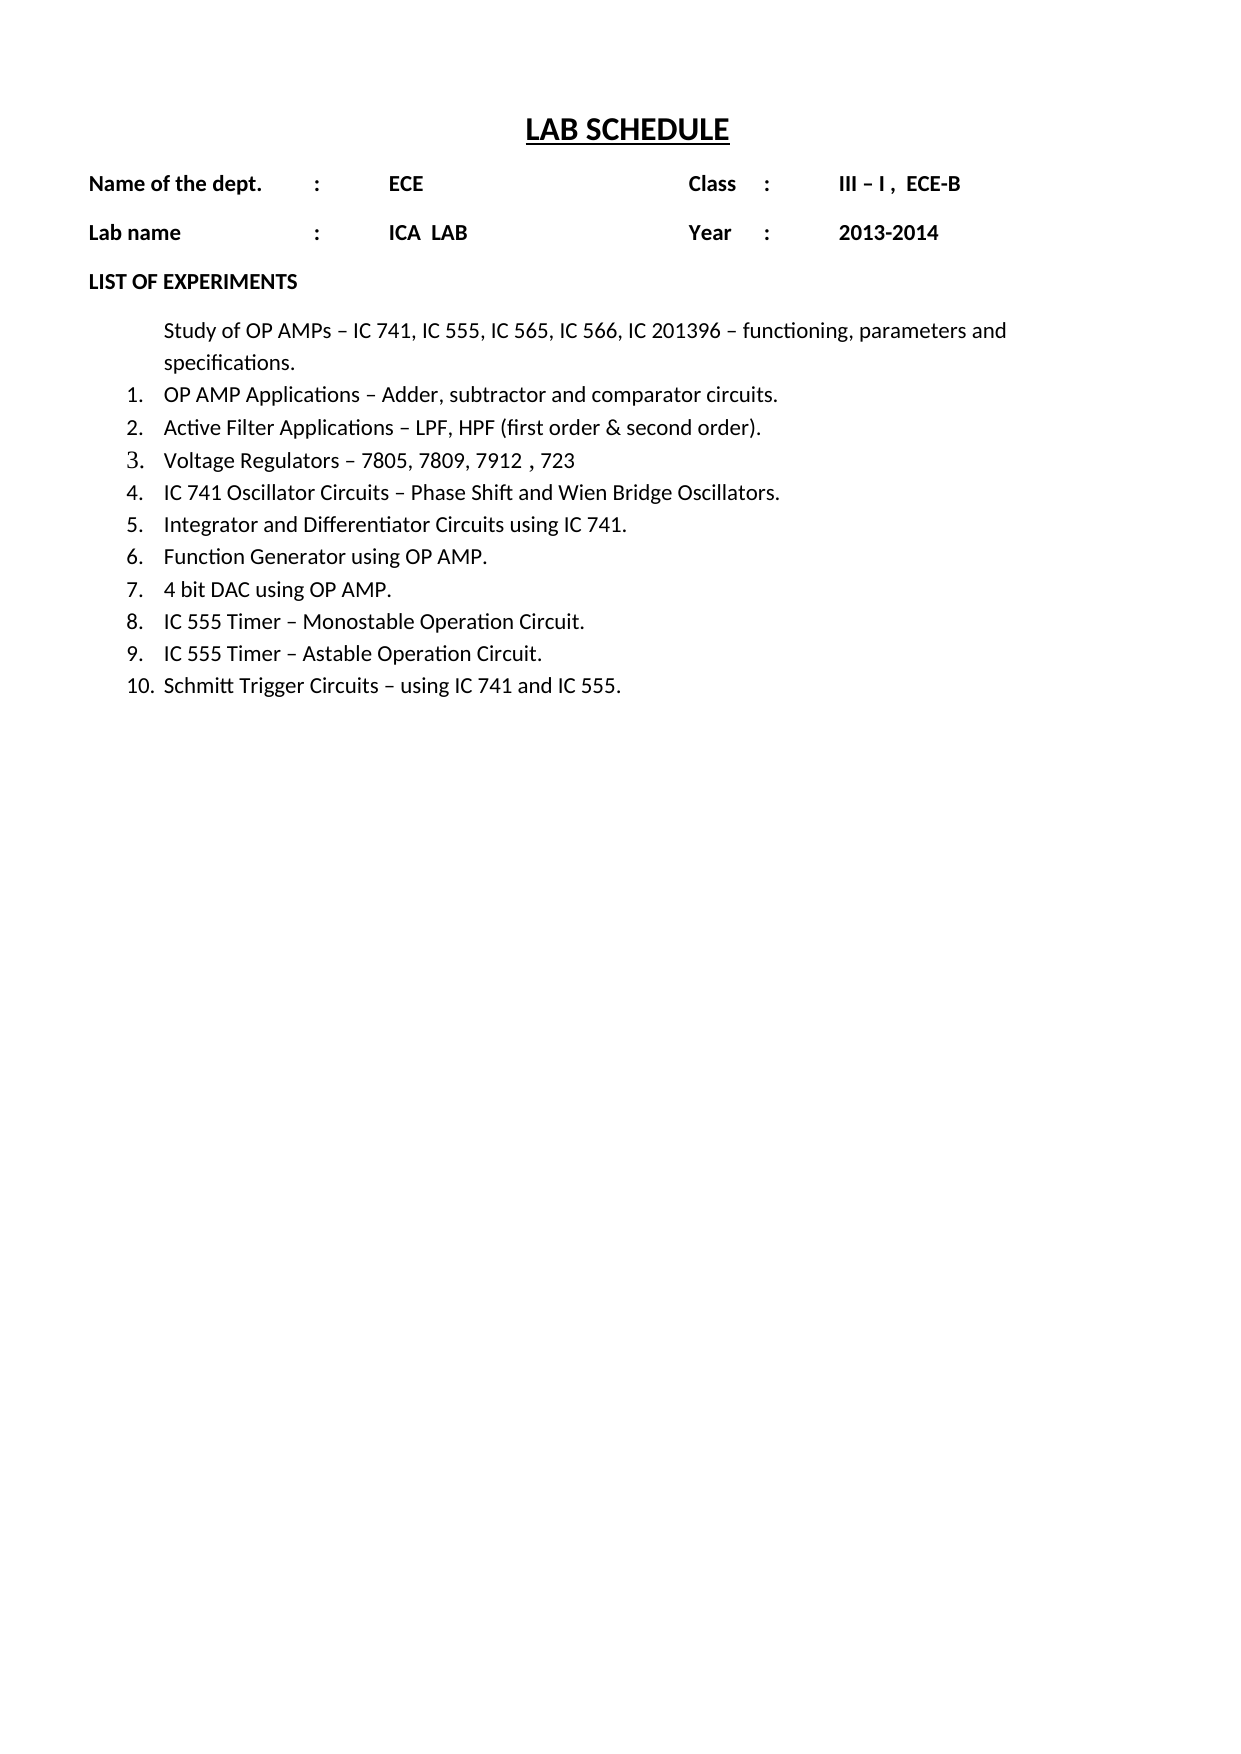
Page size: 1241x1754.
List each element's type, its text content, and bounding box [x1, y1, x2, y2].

text Lab name : ICA LAB Year : 2013-2014 [89, 218, 1167, 246]
list IC 555 Timer – Monostable Operation Circuit. [126, 607, 1167, 635]
list Schmitt Trigger Circuits – using IC 741 and IC 555. [126, 671, 1167, 699]
list IC 555 Timer – Astable Operation Circuit. [126, 639, 1167, 667]
list 4 bit DAC using OP AMP. [126, 575, 1167, 603]
list Active Filter Applications – LPF, HPF (first order & second order). [126, 413, 1167, 441]
list IC 741 Oscillator Circuits – Phase Shift and Wien Bridge Oscillators. [126, 478, 1167, 506]
text Name of the dept. : ECE Class : III – I , ECE-B [89, 169, 1167, 197]
text LIST OF EXPERIMENTS [89, 267, 1167, 295]
list Integrator and Differentiator Circuits using IC 741. [126, 510, 1167, 538]
list OP AMP Applications – Adder, subtractor and comparator circuits. [126, 380, 1167, 408]
text LAB SCHEDULE [89, 108, 1167, 149]
list Function Generator using OP AMP. [126, 542, 1167, 571]
list Study of OP AMPs – IC 741, IC 555, IC 565, IC 566, IC 201396 – functioning, parameters and specifications. [164, 316, 1167, 376]
list Voltage Regulators – 7805, 7809, 7912 , 723 [126, 445, 1167, 474]
